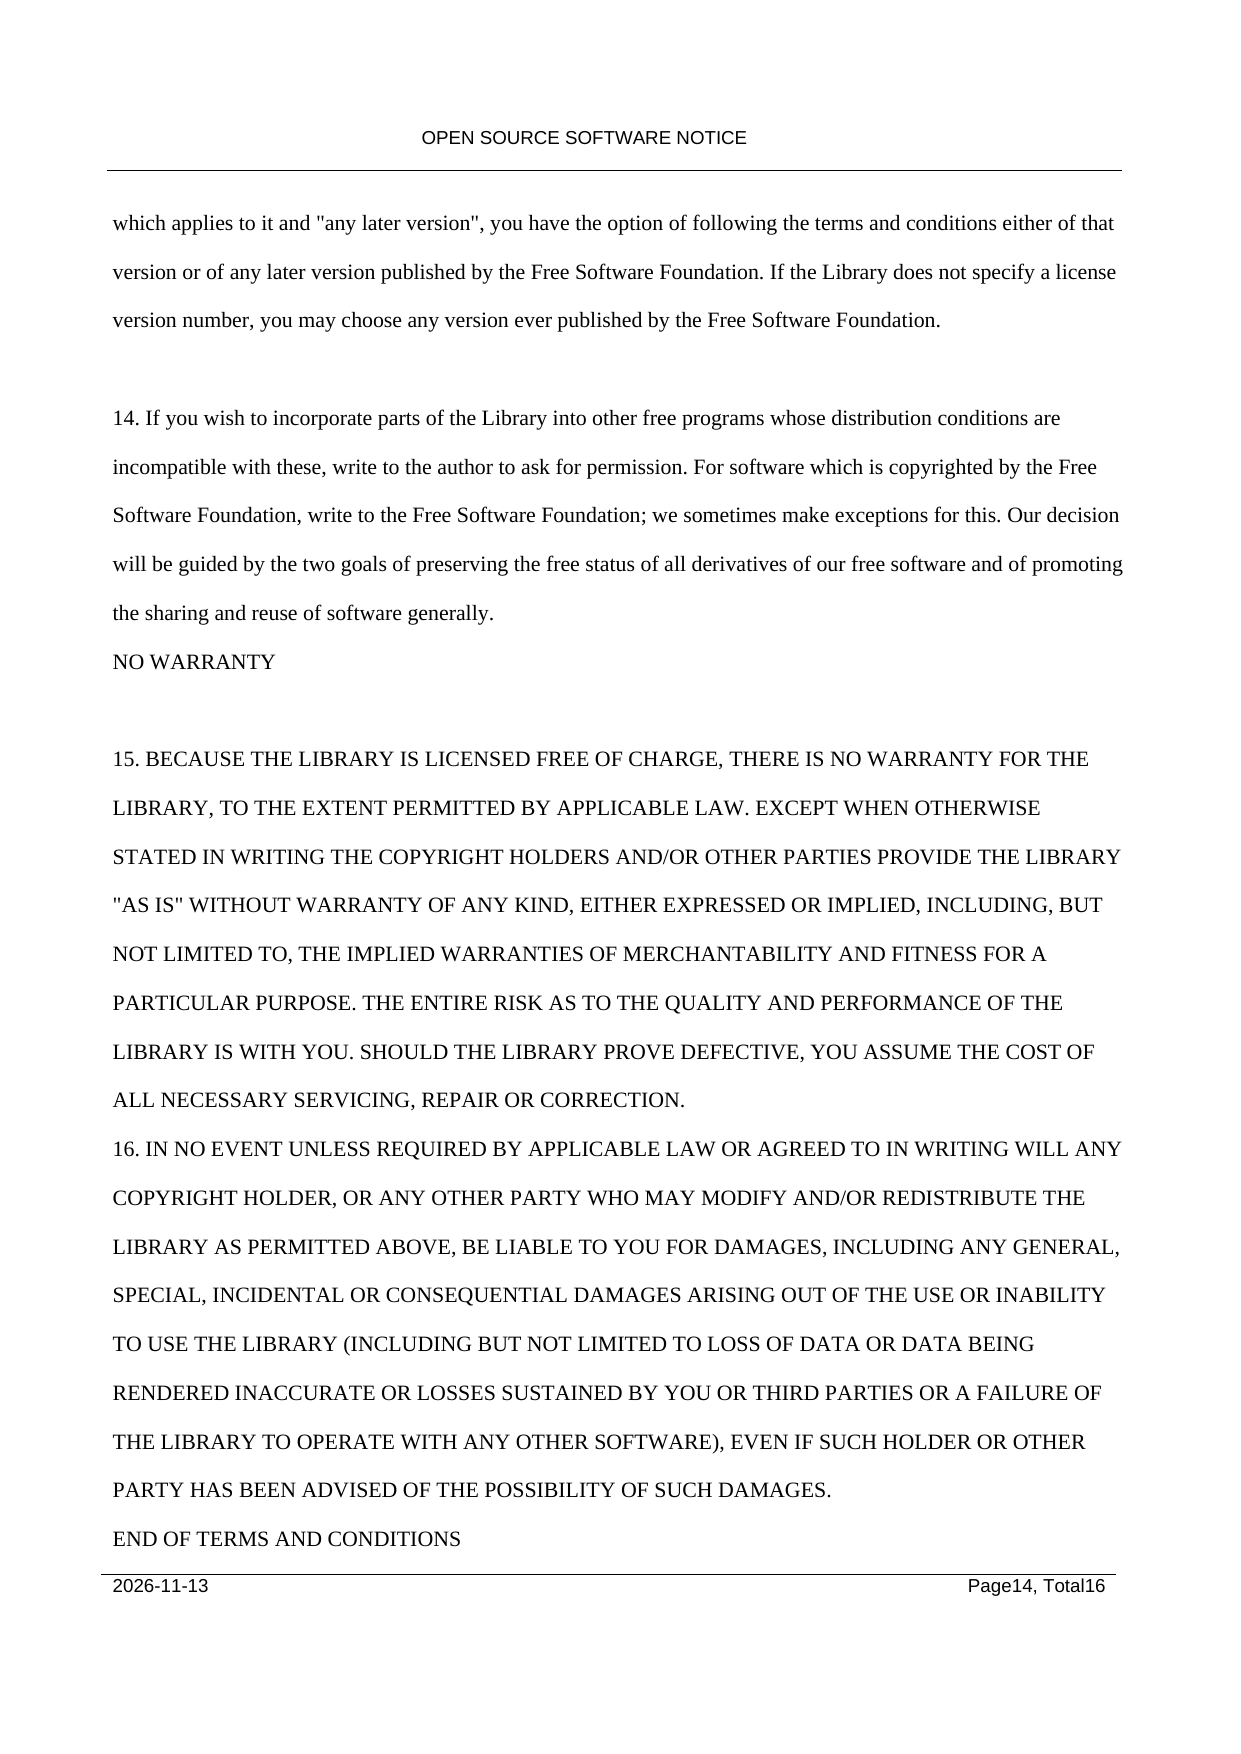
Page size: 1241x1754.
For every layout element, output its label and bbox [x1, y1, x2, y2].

text [112, 206, 1128, 1555]
